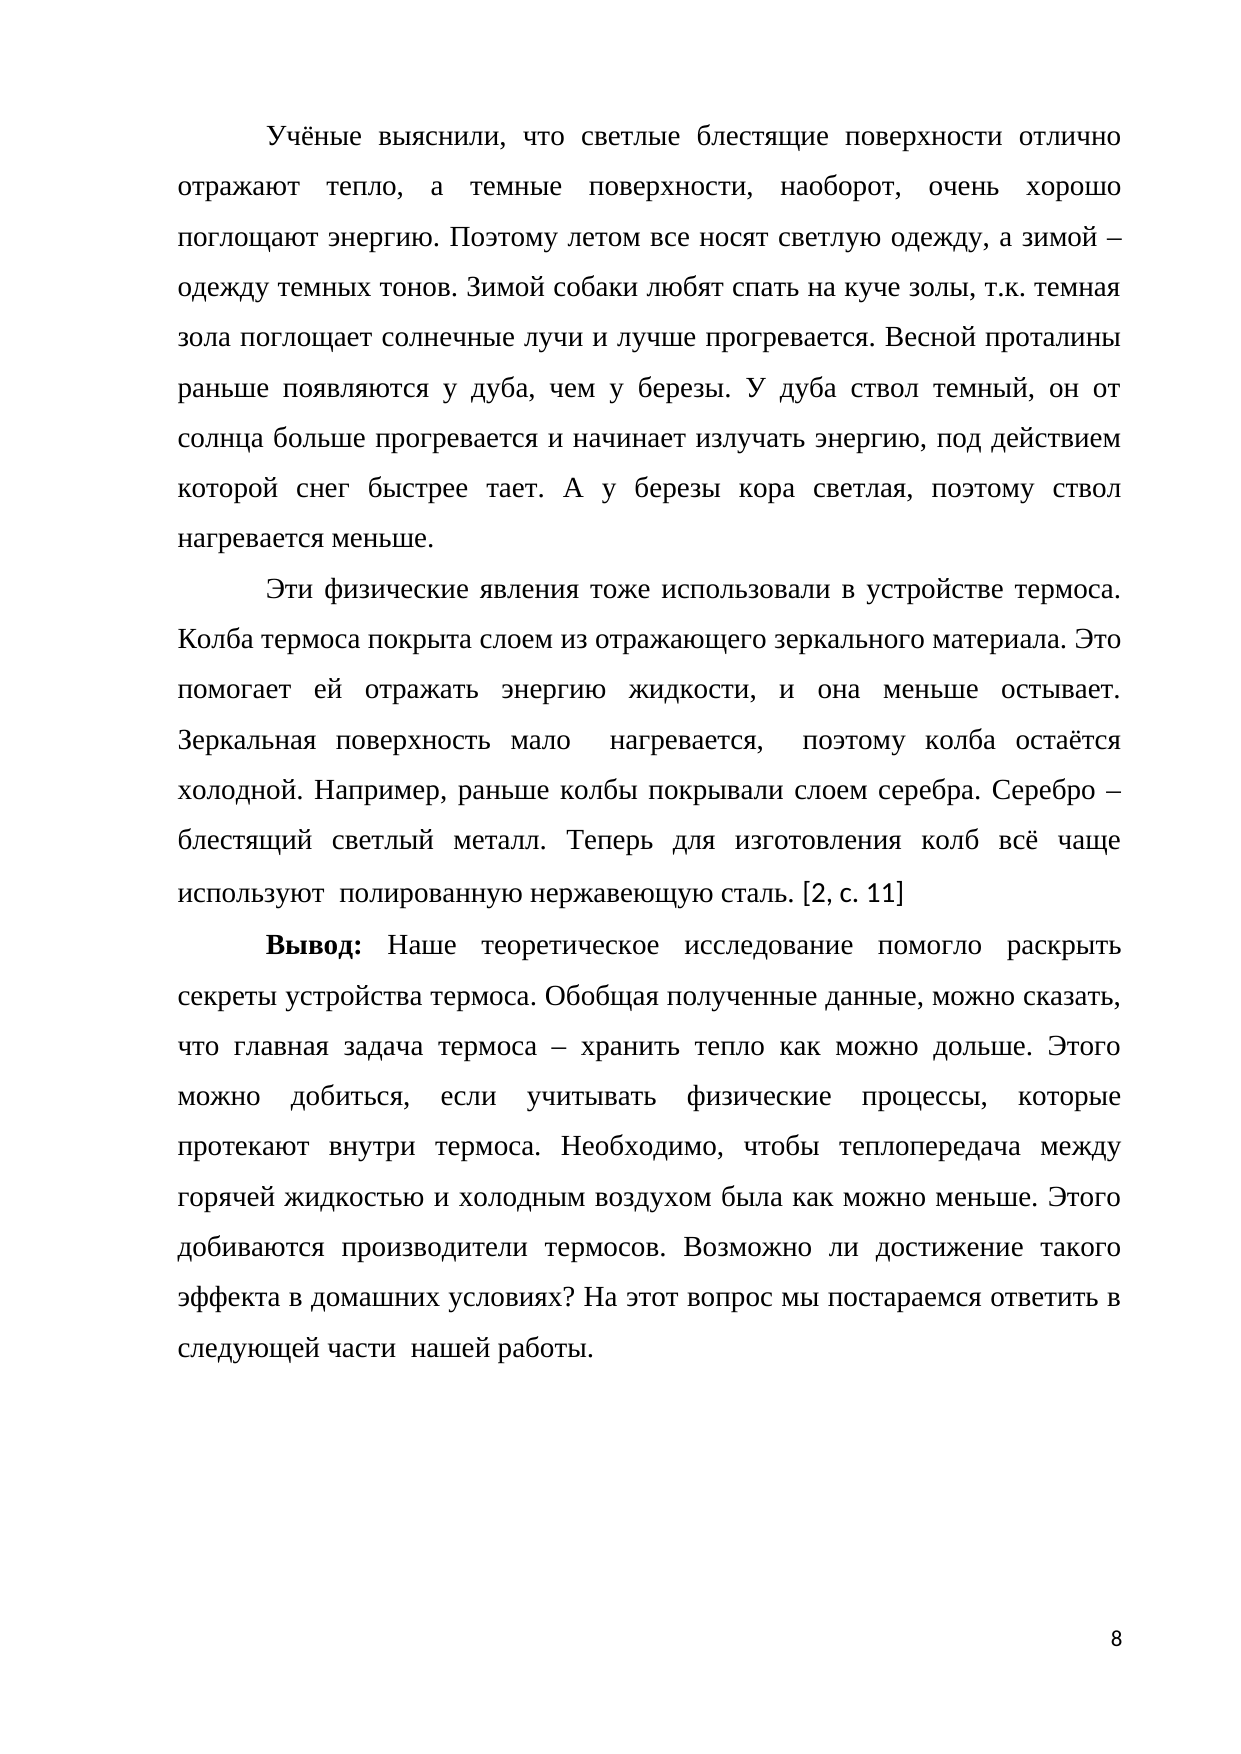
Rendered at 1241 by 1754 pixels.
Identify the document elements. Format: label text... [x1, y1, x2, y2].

text Вывод: Наше теоретическое исследование помогло раскрыть секреты устройства термоса. Обобщая полученные данные, можно сказать, что главная задача термоса – хранить тепло как можно дольше. Этого можно добиться, если учитывать физические процессы, которые протекают внутри термоса. Необходимо, чтобы теплопередача между горячей жидкостью и холодным воздухом была как можно меньше. Этого добиваются производители термосов. Возможно ли достижение такого эффекта в домашних условиях? На этот вопрос мы постараемся ответить в следующей части нашей работы. [177, 927, 1122, 1363]
text Эти физические явления тоже использовали в устройстве термоса. Колба термоса покрыта слоем из отражающего зеркального материала. Это помогает ей отражать энергию жидкости, и она меньше остывает. Зеркальная поверхность мало нагревается, поэтому колба остаётся холодной. Например, раньше колбы покрывали слоем серебра. Серебро – блестящий светлый металл. Теперь для изготовления колб всё чаще используют полированную нержавеющую сталь. [2, с. 11] [177, 571, 1122, 909]
text Учёные выяснили, что светлые блестящие поверхности отлично отражают тепло, а темные поверхности, наоборот, очень хорошо поглощают энергию. Поэтому летом все носят светлую одежду, а зимой – одежду темных тонов. Зимой собаки любят спать на куче золы, т.к. темная зола поглощает солнечные лучи и лучше прогревается. Весной проталины раньше появляются у дуба, чем у березы. У дуба ствол темный, он от солнца больше прогревается и начинает излучать энергию, под действием которой снег быстрее тает. А у березы кора светлая, поэтому ствол нагревается меньше. [177, 118, 1122, 554]
